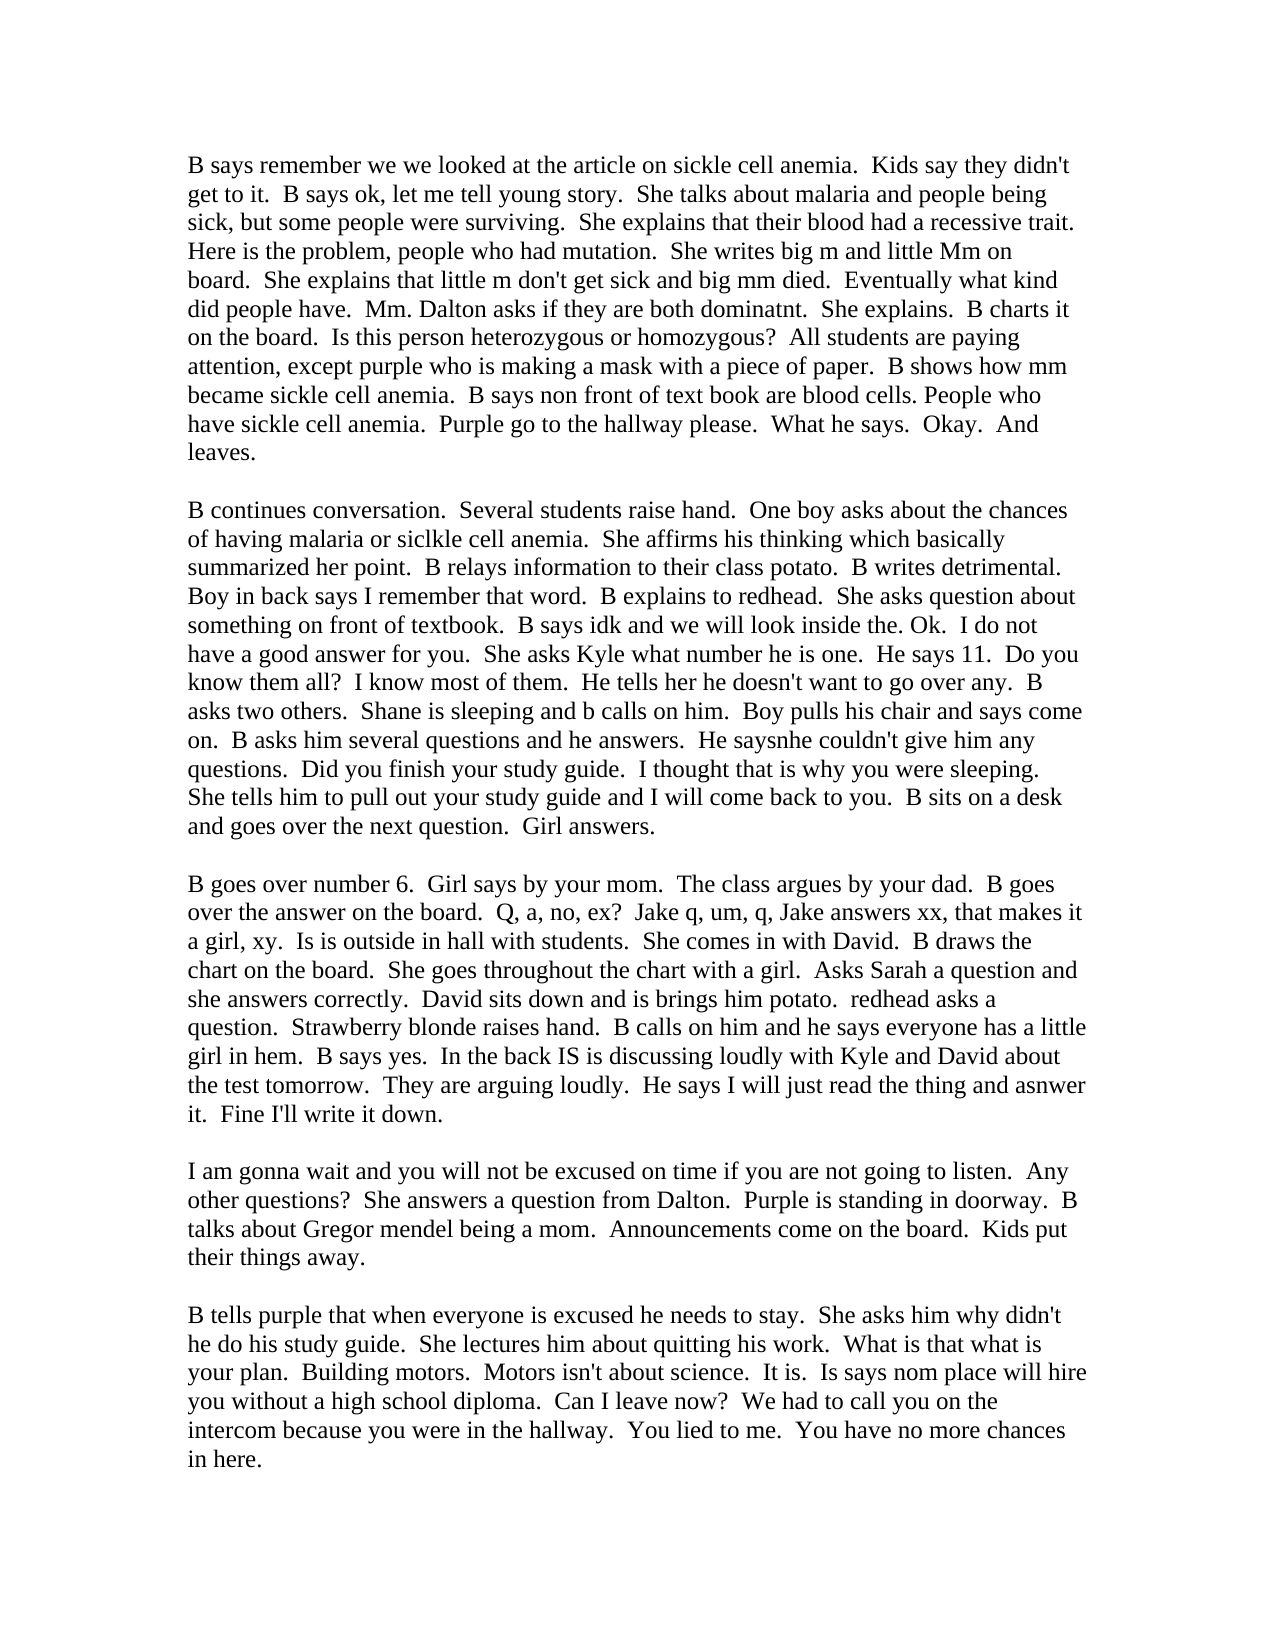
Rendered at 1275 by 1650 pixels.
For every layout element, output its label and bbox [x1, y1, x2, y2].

text [187, 150, 1087, 1472]
